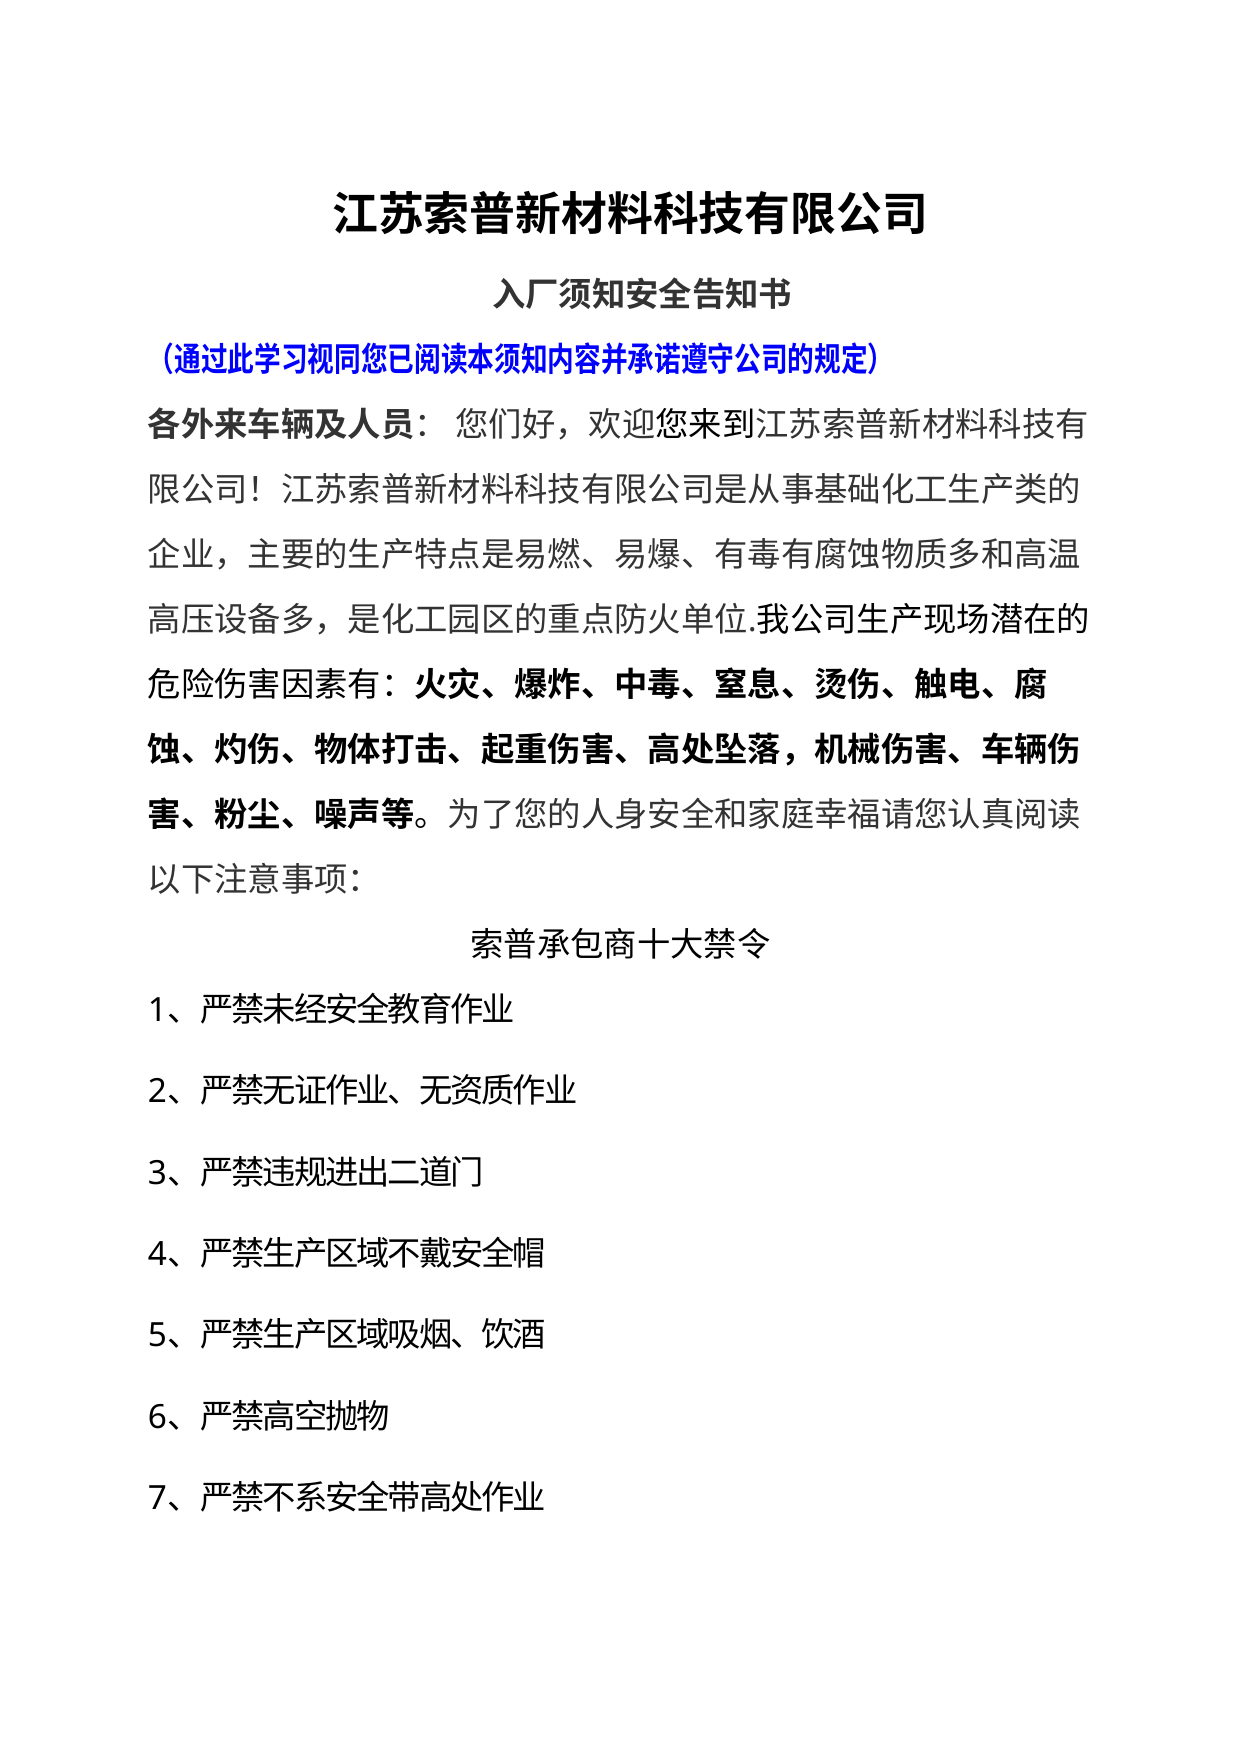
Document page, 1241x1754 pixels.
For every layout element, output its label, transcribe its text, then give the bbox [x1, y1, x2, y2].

list 严禁不系安全带高处作业 [148, 1463, 1092, 1528]
list 严禁生产区域吸烟、饮酒 [148, 1300, 1092, 1365]
text 第十二条 本规定自颁发之日起生效，由商务合作部负责解释，原《江苏索普新材料科技有限公司供应商考评管理规定（试行）》同时废止。 江苏索普新材料科技有限公司 [148, 162, 1092, 259]
list 严禁违规进出二道门 [148, 1137, 1092, 1202]
list 严禁无证作业、无资质作业 [148, 1056, 1092, 1121]
text 入厂须知安全告知书 [148, 259, 1092, 324]
list 严禁未经安全教育作业 [148, 974, 1092, 1039]
text 索普承包商十大禁令 [148, 909, 1092, 974]
text （通过此学习视同您已阅读本须知内容并承诺遵守公司的规定） 各外来车辆及人员： 您们好，欢迎您来到江苏索普新材料科技有限公司！江苏索普新材料科技有限公司是从事基础化工生产类的企业，主要的生产特点是易燃、易爆、有毒有腐蚀物质多和高温高压设备多，是化工园区的重点防火单位.我公司生产现场潜在的危险伤害因素有：火灾、爆炸、中毒、窒息、烫伤、触电、腐蚀、灼伤、物体打击、起重伤害、高处坠落，机械伤害、车辆伤害、粉尘、噪声等。为了您的人身安全和家庭幸福请您认真阅读以下注意事项： [148, 324, 1092, 909]
list 严禁高空抛物 [148, 1381, 1092, 1446]
list 严禁生产区域不戴安全帽 [148, 1218, 1092, 1283]
